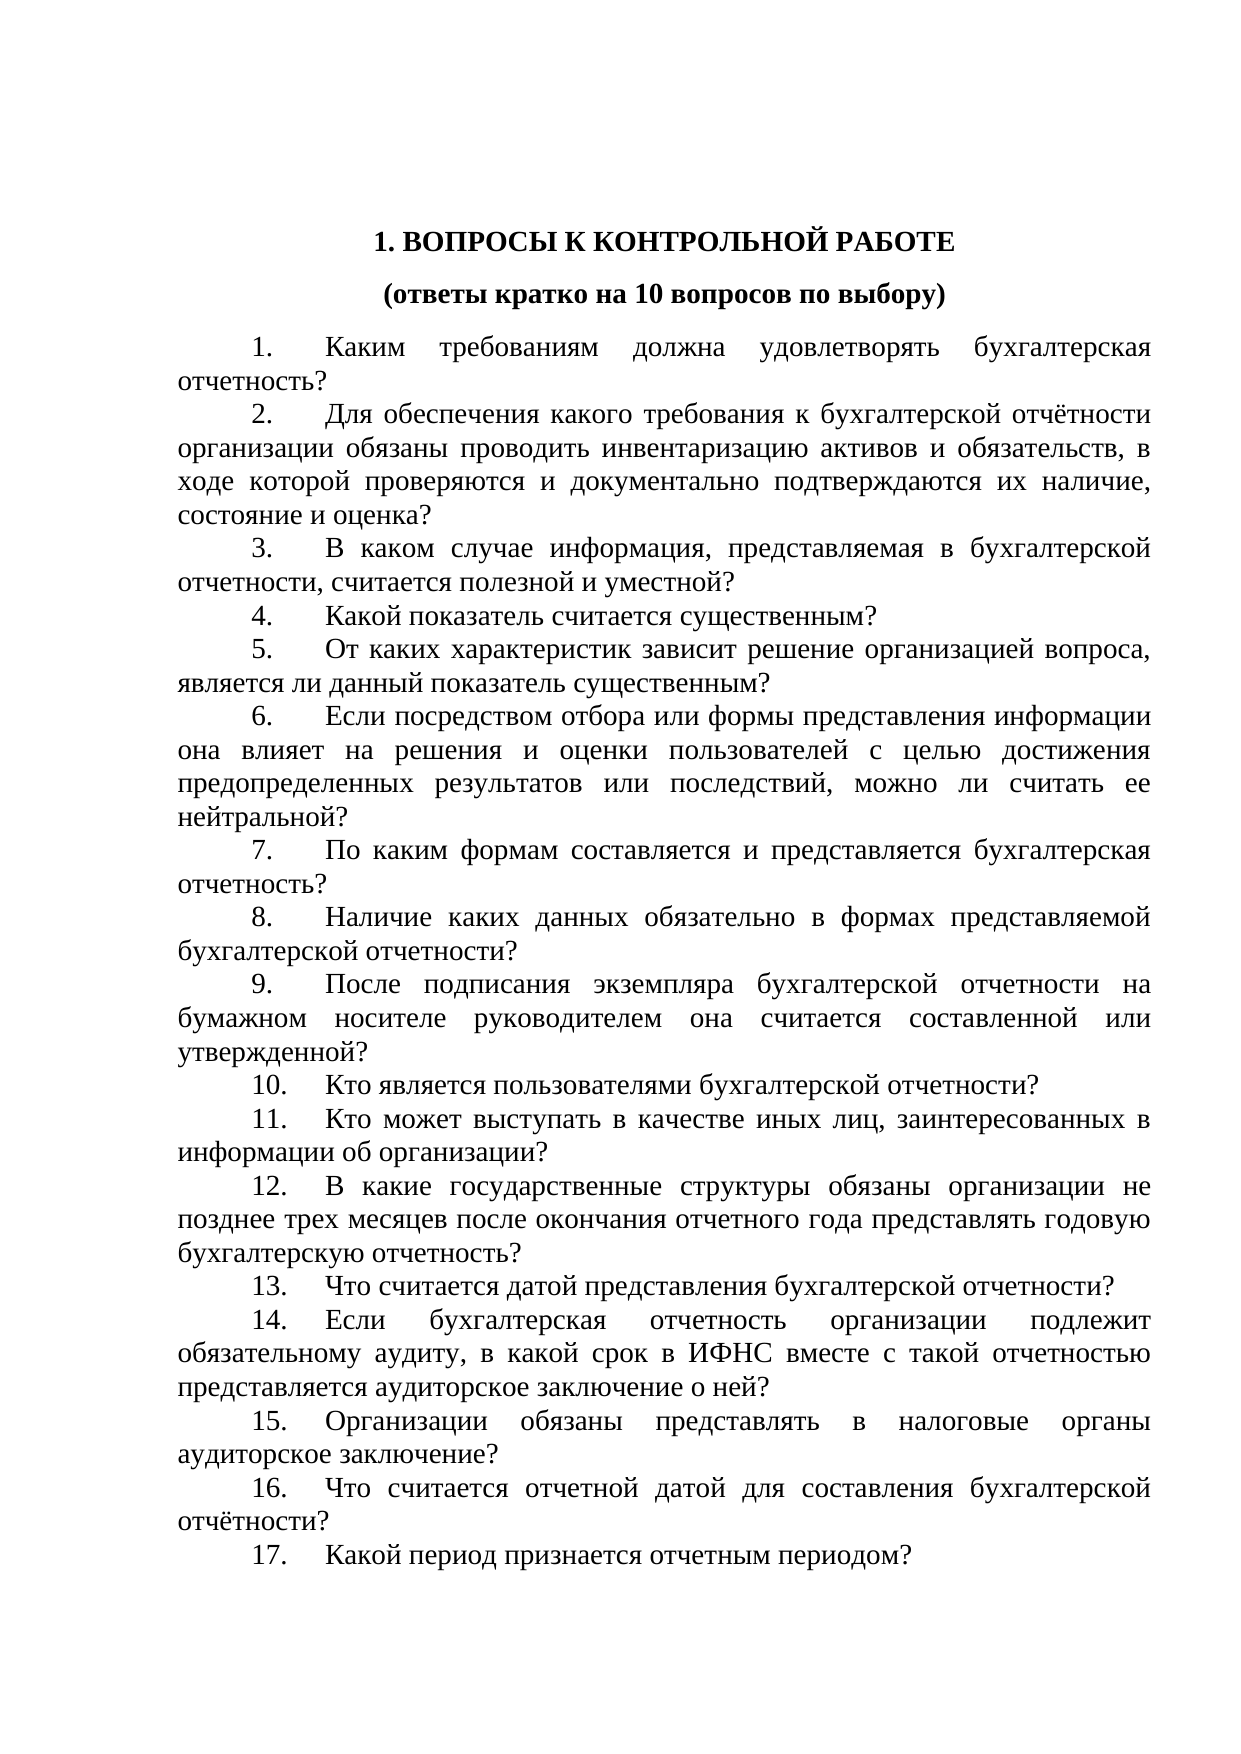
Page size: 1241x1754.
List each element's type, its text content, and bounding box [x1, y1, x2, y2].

list По каким формам составляется и представляется бухгалтерская отчетность? [177, 832, 1152, 899]
list После подписания экземпляра бухгалтерской отчетности на бумажном носителе руководителем она считается составленной или утвержденной? [177, 967, 1152, 1067]
list Если бухгалтерская отчетность организации подлежит обязательному аудиту, в какой срок в ИФНС вместе с такой отчетностью представляется аудиторское заключение о ней? [177, 1302, 1152, 1403]
list Кто является пользователями бухгалтерской отчетности? [177, 1067, 1152, 1101]
text 1. ВОПРОСЫ К КОНТРОЛЬНОЙ РАБОТЕ [177, 224, 1152, 257]
list Что считается датой представления бухгалтерской отчетности? [177, 1268, 1152, 1302]
list В каком случае информация, представляемая в бухгалтерской отчетности, считается полезной и уместной? [177, 531, 1152, 598]
text (ответы кратко на 10 вопросов по выбору) [177, 277, 1152, 310]
list Если посредством отбора или формы представления информации она влияет на решения и оценки пользователей с целью достижения предопределенных результатов или последствий, можно ли считать ее нейтральной? [177, 698, 1152, 832]
list Какой показатель считается существенным? [177, 598, 1152, 631]
list Кто может выступать в качестве иных лиц, заинтересованных в информации об организации? [177, 1101, 1152, 1168]
list Для обеспечения какого требования к бухгалтерской отчётности организации обязаны проводить инвентаризацию активов и обязательств, в ходе которой проверяются и документально подтверждаются их наличие, состояние и оценка? [177, 396, 1152, 531]
list От каких характеристик зависит решение организацией вопроса, является ли данный показатель существенным? [177, 631, 1152, 698]
list Каким требованиям должна удовлетворять бухгалтерская отчетность? [177, 329, 1152, 396]
list Наличие каких данных обязательно в формах представляемой бухгалтерской отчетности? [177, 899, 1152, 967]
list В какие государственные структуры обязаны организации не позднее трех месяцев после окончания отчетного года представлять годовую бухгалтерскую отчетность? [177, 1168, 1152, 1268]
list Что считается отчетной датой для составления бухгалтерской отчётности? [177, 1470, 1152, 1537]
list Какой период признается отчетным периодом? [177, 1537, 1152, 1570]
list Организации обязаны представлять в налоговые органы аудиторское заключение? [177, 1403, 1152, 1470]
